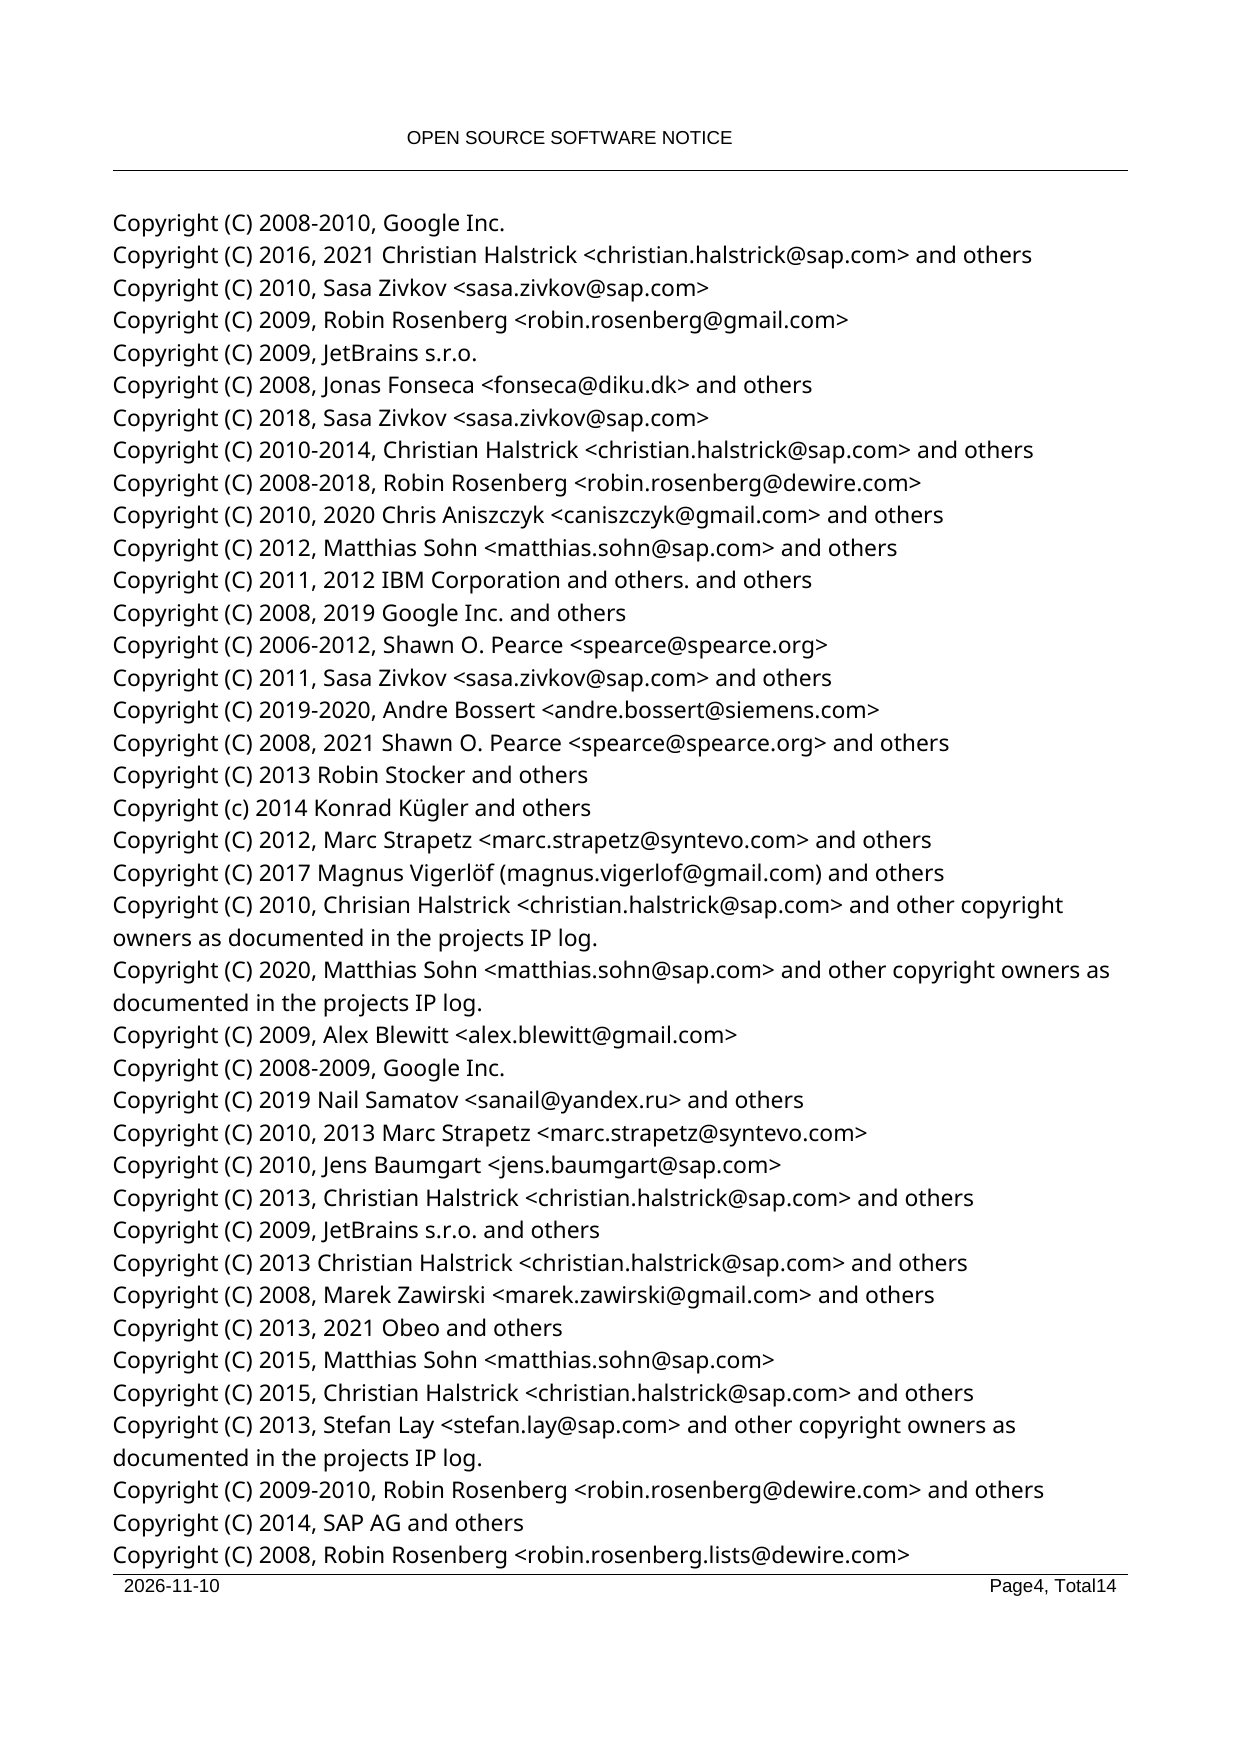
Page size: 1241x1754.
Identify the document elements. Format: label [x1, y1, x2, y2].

text [112, 206, 1128, 1571]
